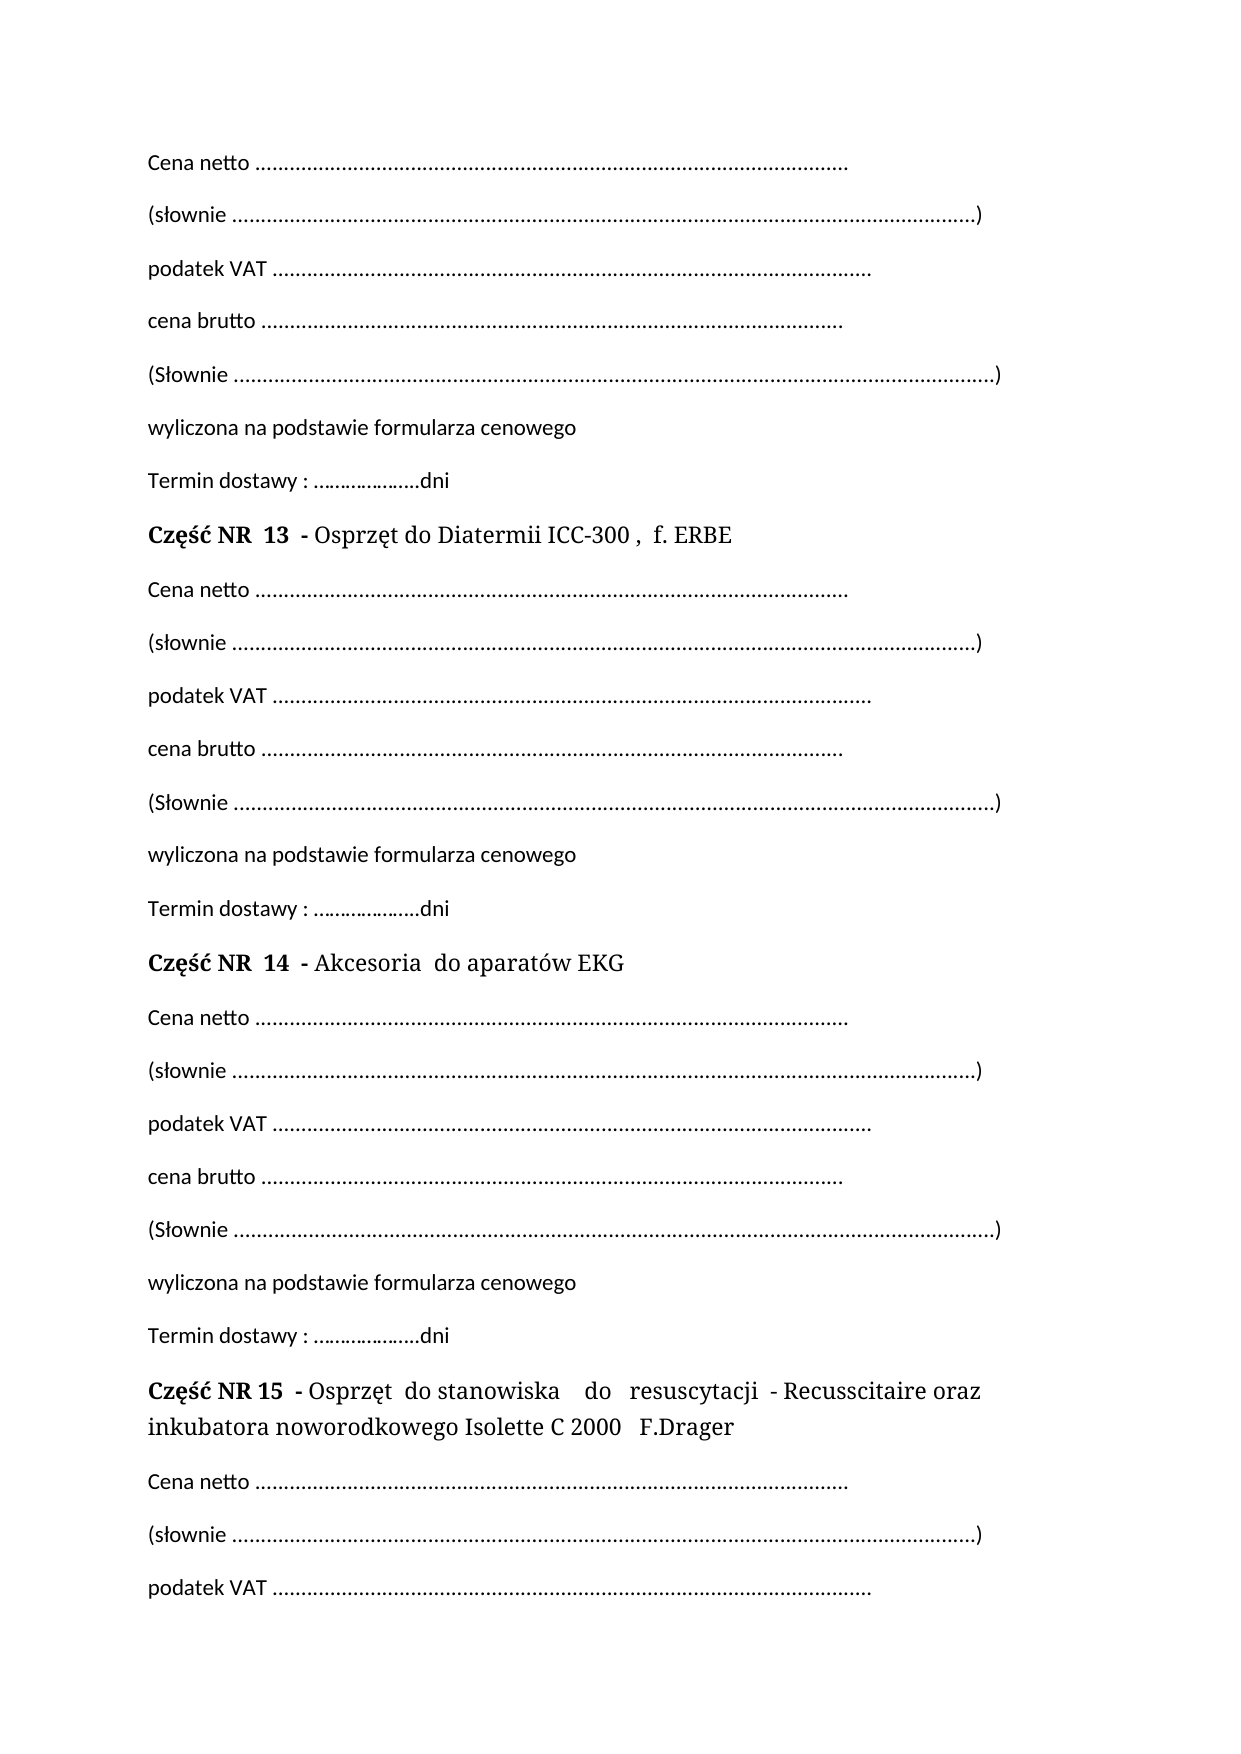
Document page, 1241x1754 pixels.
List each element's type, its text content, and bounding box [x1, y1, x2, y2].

text Termin dostawy : ………………..dni [148, 466, 1093, 494]
text (Słownie ....................................................................................................................................) [148, 360, 1093, 388]
text (słownie .................................................................................................................................) [148, 1520, 1093, 1548]
text podatek VAT ........................................................................................................ [148, 254, 1093, 282]
text wyliczona na podstawie formularza cenowego [148, 1268, 1093, 1297]
text (Słownie ....................................................................................................................................) [148, 1216, 1093, 1243]
text wyliczona na podstawie formularza cenowego [148, 841, 1093, 869]
text cena brutto ..................................................................................................... [148, 307, 1093, 335]
text Termin dostawy : ………………..dni [148, 1322, 1093, 1349]
text Cena netto ....................................................................................................... [148, 1467, 1093, 1495]
text Cena netto ....................................................................................................... [148, 576, 1093, 603]
text cena brutto ..................................................................................................... [148, 1162, 1093, 1191]
text Część NR 14 - Akcesoria do aparatów EKG [148, 947, 1093, 978]
text (słownie .................................................................................................................................) [148, 628, 1093, 657]
text wyliczona na podstawie formularza cenowego [148, 413, 1093, 441]
text podatek VAT ........................................................................................................ [148, 1573, 1093, 1601]
text (Słownie ....................................................................................................................................) [148, 788, 1093, 816]
text cena brutto ..................................................................................................... [148, 734, 1093, 763]
text Termin dostawy : ………………..dni [148, 894, 1093, 922]
text (słownie .................................................................................................................................) [148, 201, 1093, 229]
text Cena netto ....................................................................................................... [148, 1003, 1093, 1031]
text Część NR 13 - Osprzęt do Diatermii ICC-300 , f. ERBE [148, 519, 1093, 550]
text Część NR 15 - Osprzęt do stanowiska do resuscytacji - Recusscitaire oraz inkubatora noworodkowego Isolette C 2000 F.Drager [148, 1374, 1093, 1442]
text Cena netto ....................................................................................................... [148, 148, 1093, 176]
text (słownie .................................................................................................................................) [148, 1056, 1093, 1084]
text podatek VAT ........................................................................................................ [148, 682, 1093, 709]
text podatek VAT ........................................................................................................ [148, 1109, 1093, 1137]
